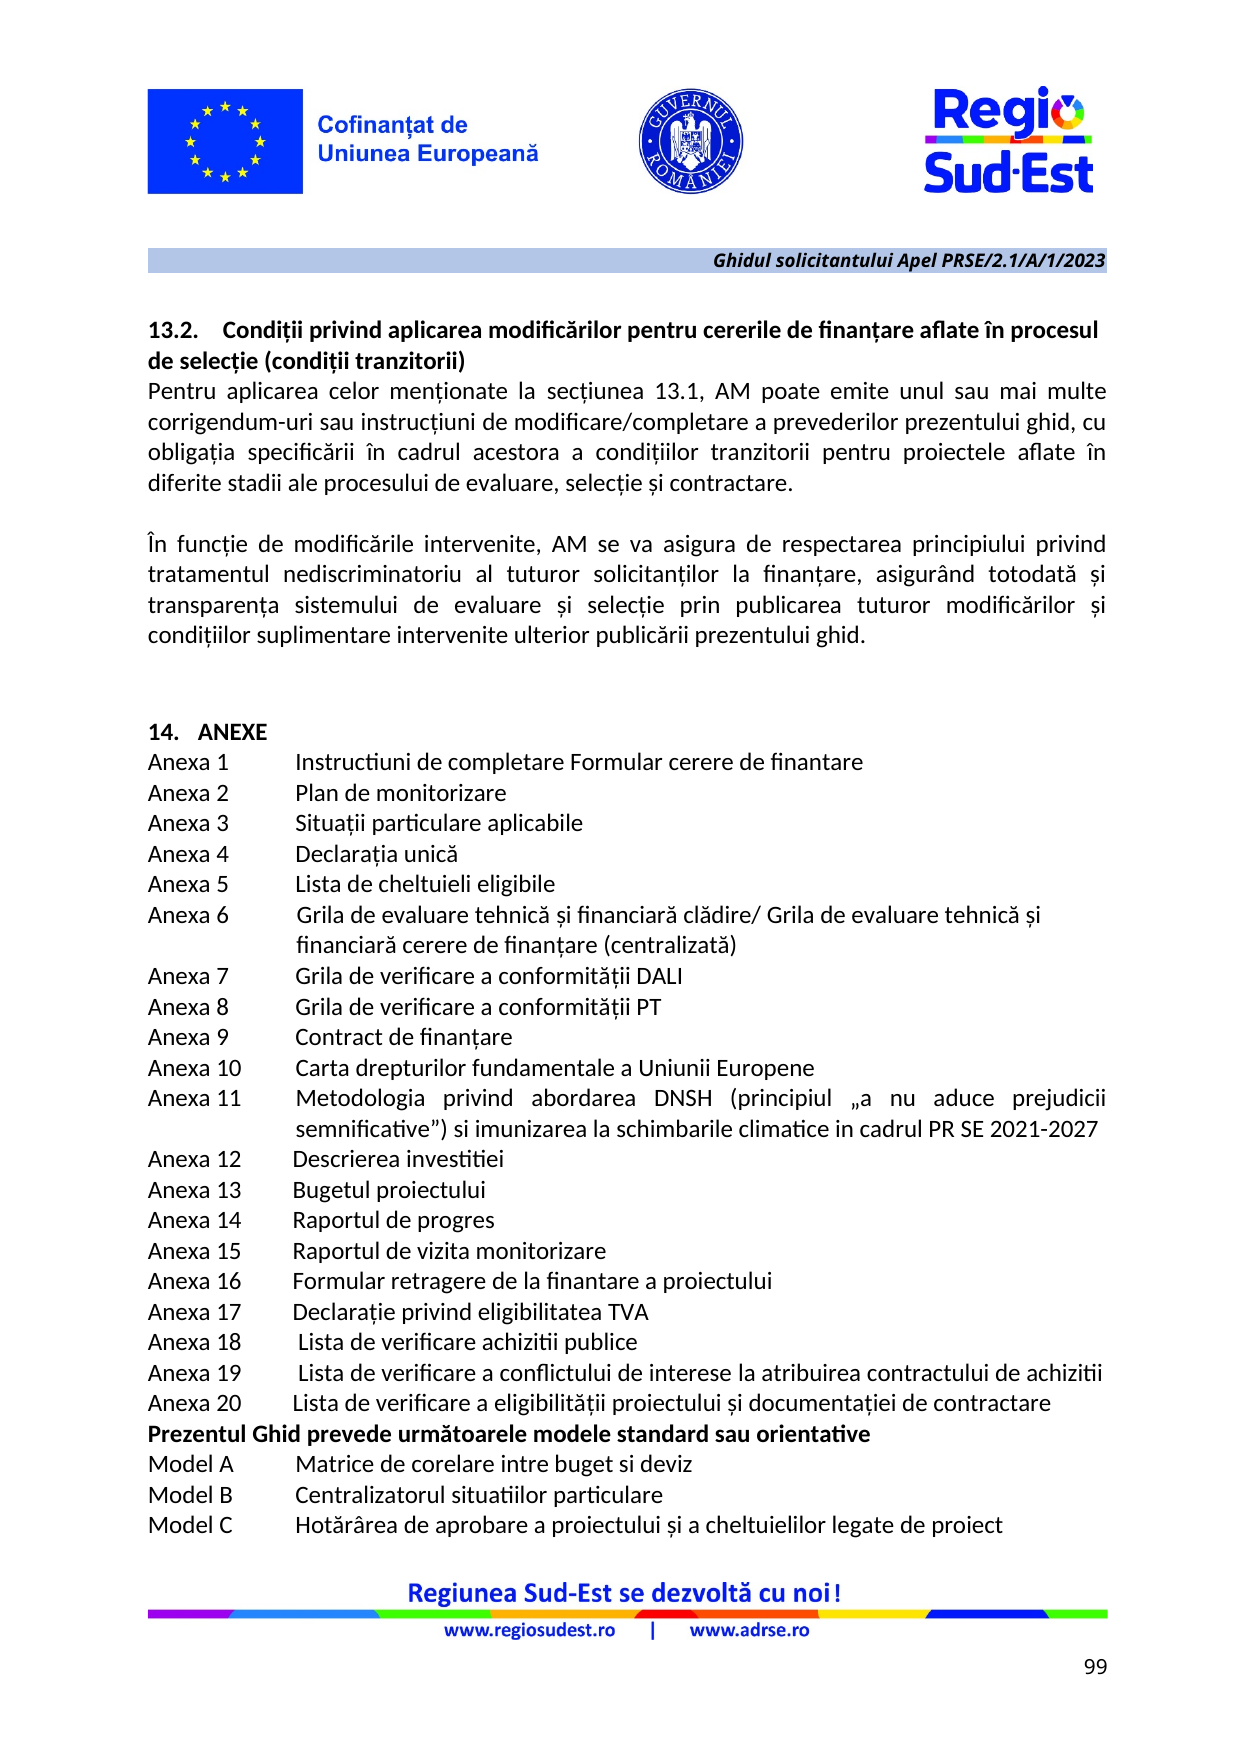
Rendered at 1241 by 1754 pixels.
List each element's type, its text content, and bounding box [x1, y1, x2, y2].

list Anexa 17 Declarație privind eligibilitatea TVA [148, 1296, 1107, 1326]
list Anexa 5 Lista de cheltuieli eligibile [148, 868, 1107, 899]
list Anexa 14 Raportul de progres [148, 1204, 1107, 1235]
list Anexa 4 Declaraţia unică [148, 838, 1107, 868]
text Anexa 18 Lista de verificare achizitii publice [148, 1326, 1107, 1357]
list Anexa 16 Formular retragere de la finantare a proiectului [148, 1265, 1107, 1296]
text Pentru aplicarea celor menționate la secțiunea 13.1, AM poate emite unul sau mai multe corrigendum-uri sau instrucțiuni de modificare/completare a prevederilor prezentului ghid, cu obligația specificării în cadrul acestora a condițiilor tranzitorii pentru proiectele aflate în diferite stadii ale procesului de evaluare, selecție și contractare. [148, 375, 1107, 497]
list financiară cerere de finanţare (centralizată) [223, 929, 1107, 960]
list Model B Centralizatorul situatiilor particulare [148, 1479, 1107, 1509]
list Anexa 13 Bugetul proiectului [148, 1174, 1107, 1204]
picture [147, 86, 1093, 195]
text În funcție de modificările intervenite, AM se va asigura de respectarea principiului privind tratamentul nediscriminatoriu al tuturor solicitanților la finanțare, asigurând totodată și transparența sistemului de evaluare și selecție prin publicarea tuturor modificărilor și condițiilor suplimentare intervenite ulterior publicării prezentului ghid. [148, 528, 1107, 650]
list Prezentul Ghid prevede următoarele modele standard sau orientative [148, 1418, 1107, 1448]
list Anexa 9 Contract de finanţare [148, 1021, 1107, 1052]
picture [147, 1582, 1108, 1640]
list Anexa 15 Raportul de vizita monitorizare [148, 1235, 1107, 1265]
subtitle ANEXE [148, 716, 1107, 746]
subtitle Condiții privind aplicarea modificărilor pentru cererile de finanțare aflate în procesul [148, 314, 1107, 345]
list Anexa 8 Grila de verificare a conformităţii PT [148, 991, 1107, 1021]
text Anexa 19 Lista de verificare a conflictului de interese la atribuirea contractului de achizitii [148, 1357, 1107, 1387]
list Anexa 1 Instructiuni de completare Formular cerere de finantare [148, 746, 1107, 777]
list Anexa 11 Metodologia privind abordarea DNSH (principiul „a nu aduce prejudicii semnificative”) si imunizarea la schimbarile climatice in cadrul PR SE 2021-2027 [148, 1082, 1107, 1143]
list Model A Matrice de corelare intre buget si deviz [148, 1448, 1107, 1479]
list Model C Hotărârea de aprobare a proiectului și a cheltuielilor legate de proiect [148, 1509, 1107, 1540]
list Anexa 7 Grila de verificare a conformităţii DALI [148, 960, 1107, 991]
text Anexa 20 Lista de verificare a eligibilităţii proiectului şi documentației de contractare [148, 1387, 1107, 1418]
list Anexa 3 Situații particulare aplicabile [148, 807, 1107, 838]
list Anexa 6 Grila de evaluare tehnică şi financiară clădire/ Grila de evaluare tehnică și [148, 899, 1107, 929]
list Anexa 12 Descrierea investitiei [148, 1143, 1107, 1174]
subtitle de selecție (condiții tranzitorii) [148, 345, 1107, 375]
list Anexa 10 Carta drepturilor fundamentale a Uniunii Europene [148, 1052, 1107, 1082]
list Anexa 2 Plan de monitorizare [148, 777, 1107, 807]
